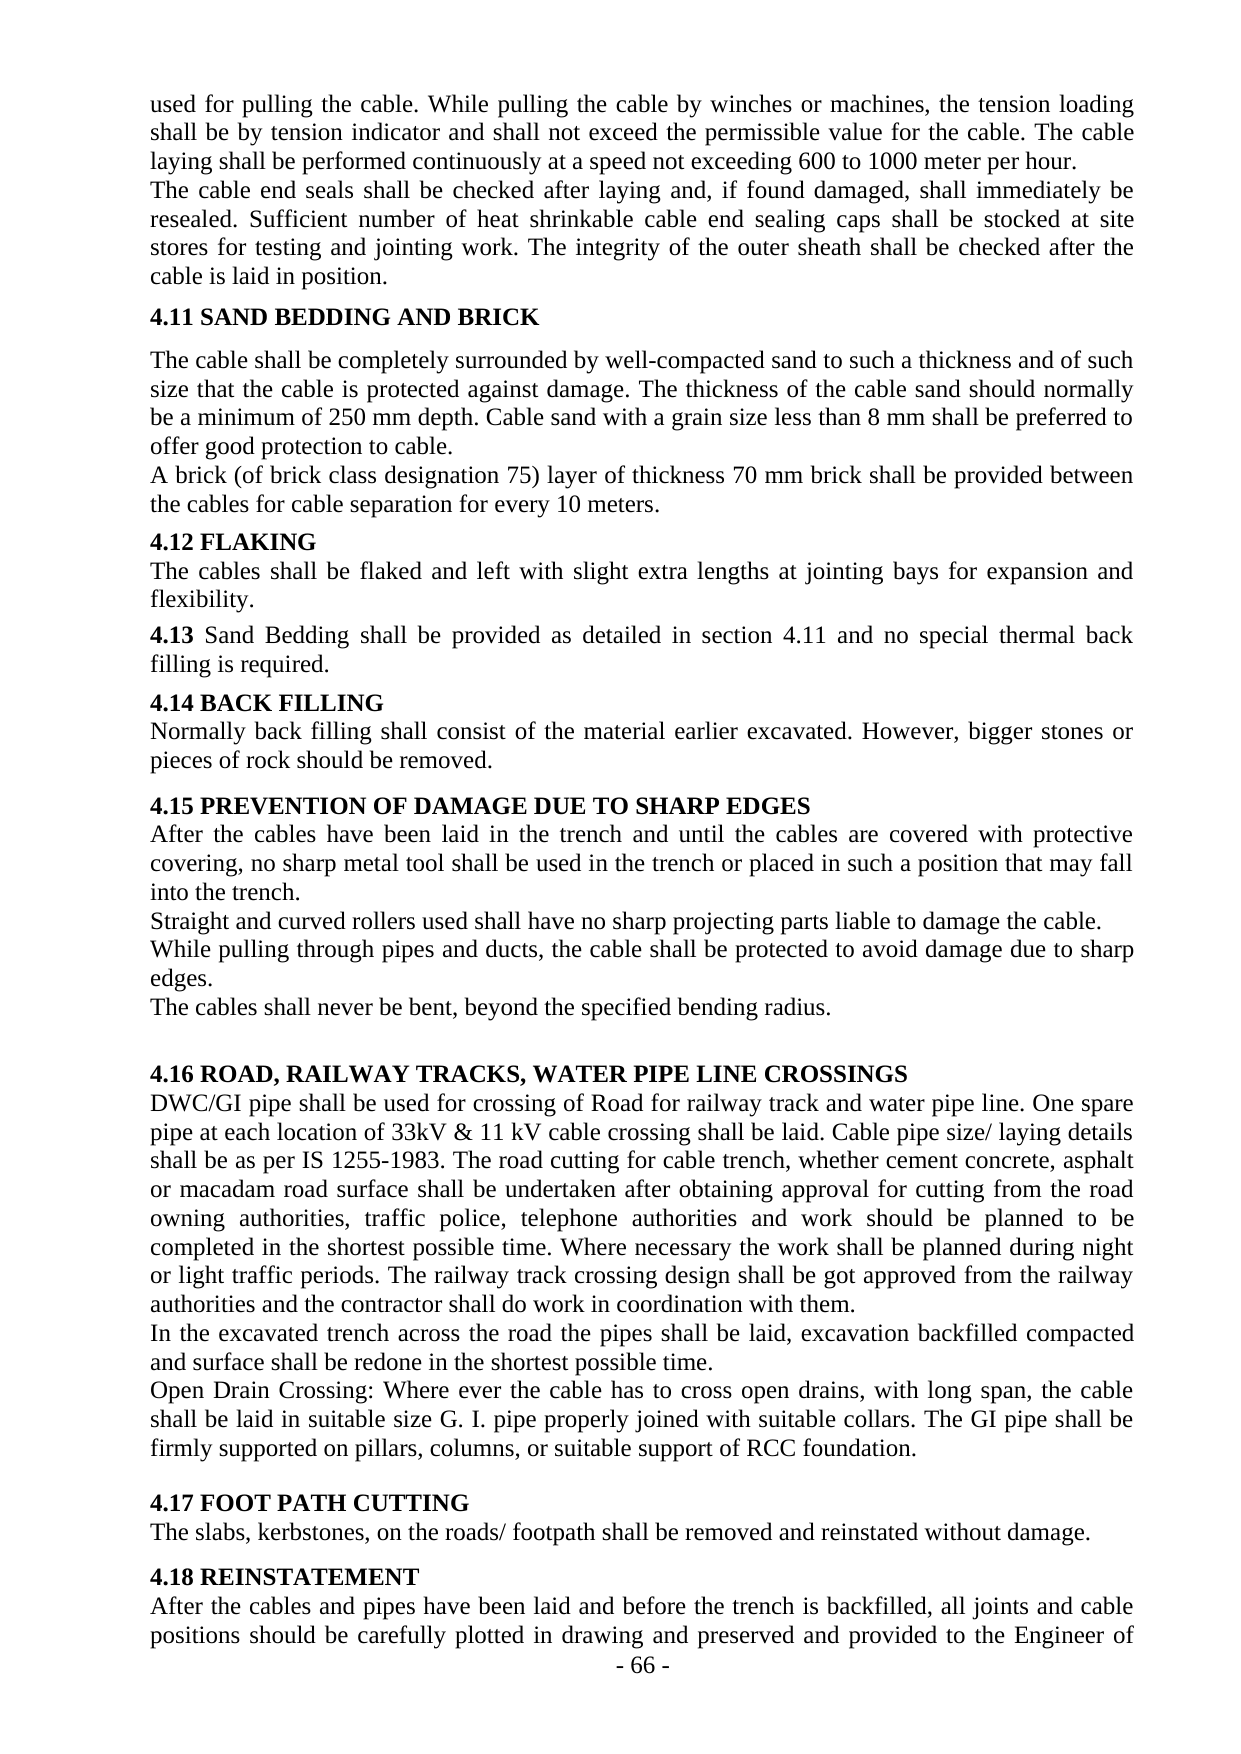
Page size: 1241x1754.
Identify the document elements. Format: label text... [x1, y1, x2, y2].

text The slabs, kerbstones, on the roads/ footpath shall be removed and reinstated without damage. [150, 1517, 1135, 1545]
text Open Drain Crossing: Where ever the cable has to cross open drains, with long span, the cable shall be laid in suitable size G. I. pipe properly joined with suitable collars. The GI pipe shall be firmly supported on pillars, columns, or suitable support of RCC foundation. [150, 1375, 1135, 1462]
text 4.11 SAND BEDDING AND BRICK [150, 302, 1135, 331]
text Normally back filling shall consist of the material earlier excavated. However, bigger stones or pieces of rock should be removed. [150, 716, 1135, 774]
text In the excavated trench across the road the pipes shall be laid, excavation backfilled compacted and surface shall be redone in the shortest possible time. [150, 1318, 1135, 1375]
text 4.14 BACK FILLING [150, 688, 1135, 716]
text DWC/GI pipe shall be used for crossing of Road for railway track and water pipe line. One spare pipe at each location of 33kV & 11 kV cable crossing shall be laid. Cable pipe size/ laying details shall be as per IS 1255-1983. The road cutting for cable trench, whether cement concrete, asphalt or macadam road surface shall be undertaken after obtaining approval for cutting from the road owning authorities, traffic police, telephone authorities and work should be planned to be completed in the shortest possible time. Where necessary the work shall be planned during night or light traffic periods. The railway track crossing design shall be got approved from the railway authorities and the contractor shall do work in coordination with them. [150, 1088, 1135, 1318]
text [150, 89, 1135, 175]
text 4.12 FLAKING [150, 527, 1135, 556]
text 4.13 Sand Bedding shall be provided as detailed in section 4.11 and no special thermal back filling is required. [150, 621, 1135, 678]
text The cables shall never be bent, beyond the specified bending radius. [150, 992, 1135, 1021]
text 4.18 REINSTATEMENT [150, 1562, 1135, 1591]
text 4.17 FOOT PATH CUTTING [150, 1488, 1135, 1517]
text A brick (of brick class designation 75) layer of thickness 70 mm brick shall be provided between the cables for cable separation for every 10 meters. [150, 460, 1135, 517]
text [150, 1591, 1135, 1648]
text Straight and curved rollers used shall have no sharp projecting parts liable to damage the cable. [150, 906, 1135, 934]
text 4.16 ROAD, RAILWAY TRACKS, WATER PIPE LINE CROSSINGS [150, 1059, 1135, 1088]
text The cables shall be flaked and left with slight extra lengths at jointing bays for expansion and flexibility. [150, 556, 1135, 613]
text The cable shall be completely surrounded by well-compacted sand to such a thickness and of such size that the cable is protected against damage. The thickness of the cable sand should normally be a minimum of 250 mm depth. Cable sand with a grain size less than 8 mm shall be preferred to offer good protection to cable. [150, 345, 1135, 460]
text While pulling through pipes and ducts, the cable shall be protected to avoid damage due to sharp edges. [150, 934, 1135, 992]
text The cable end seals shall be checked after laying and, if found damaged, shall immediately be resealed. Sufficient number of heat shrinkable cable end sealing caps shall be stocked at site stores for testing and jointing work. The integrity of the outer sheath shall be checked after the cable is laid in position. [150, 175, 1135, 290]
text 4.15 PREVENTION OF DAMAGE DUE TO SHARP EDGES [150, 791, 1135, 819]
text After the cables have been laid in the trench and until the cables are covered with protective covering, no sharp metal tool shall be used in the trench or placed in such a position that may fall into the trench. [150, 819, 1135, 906]
